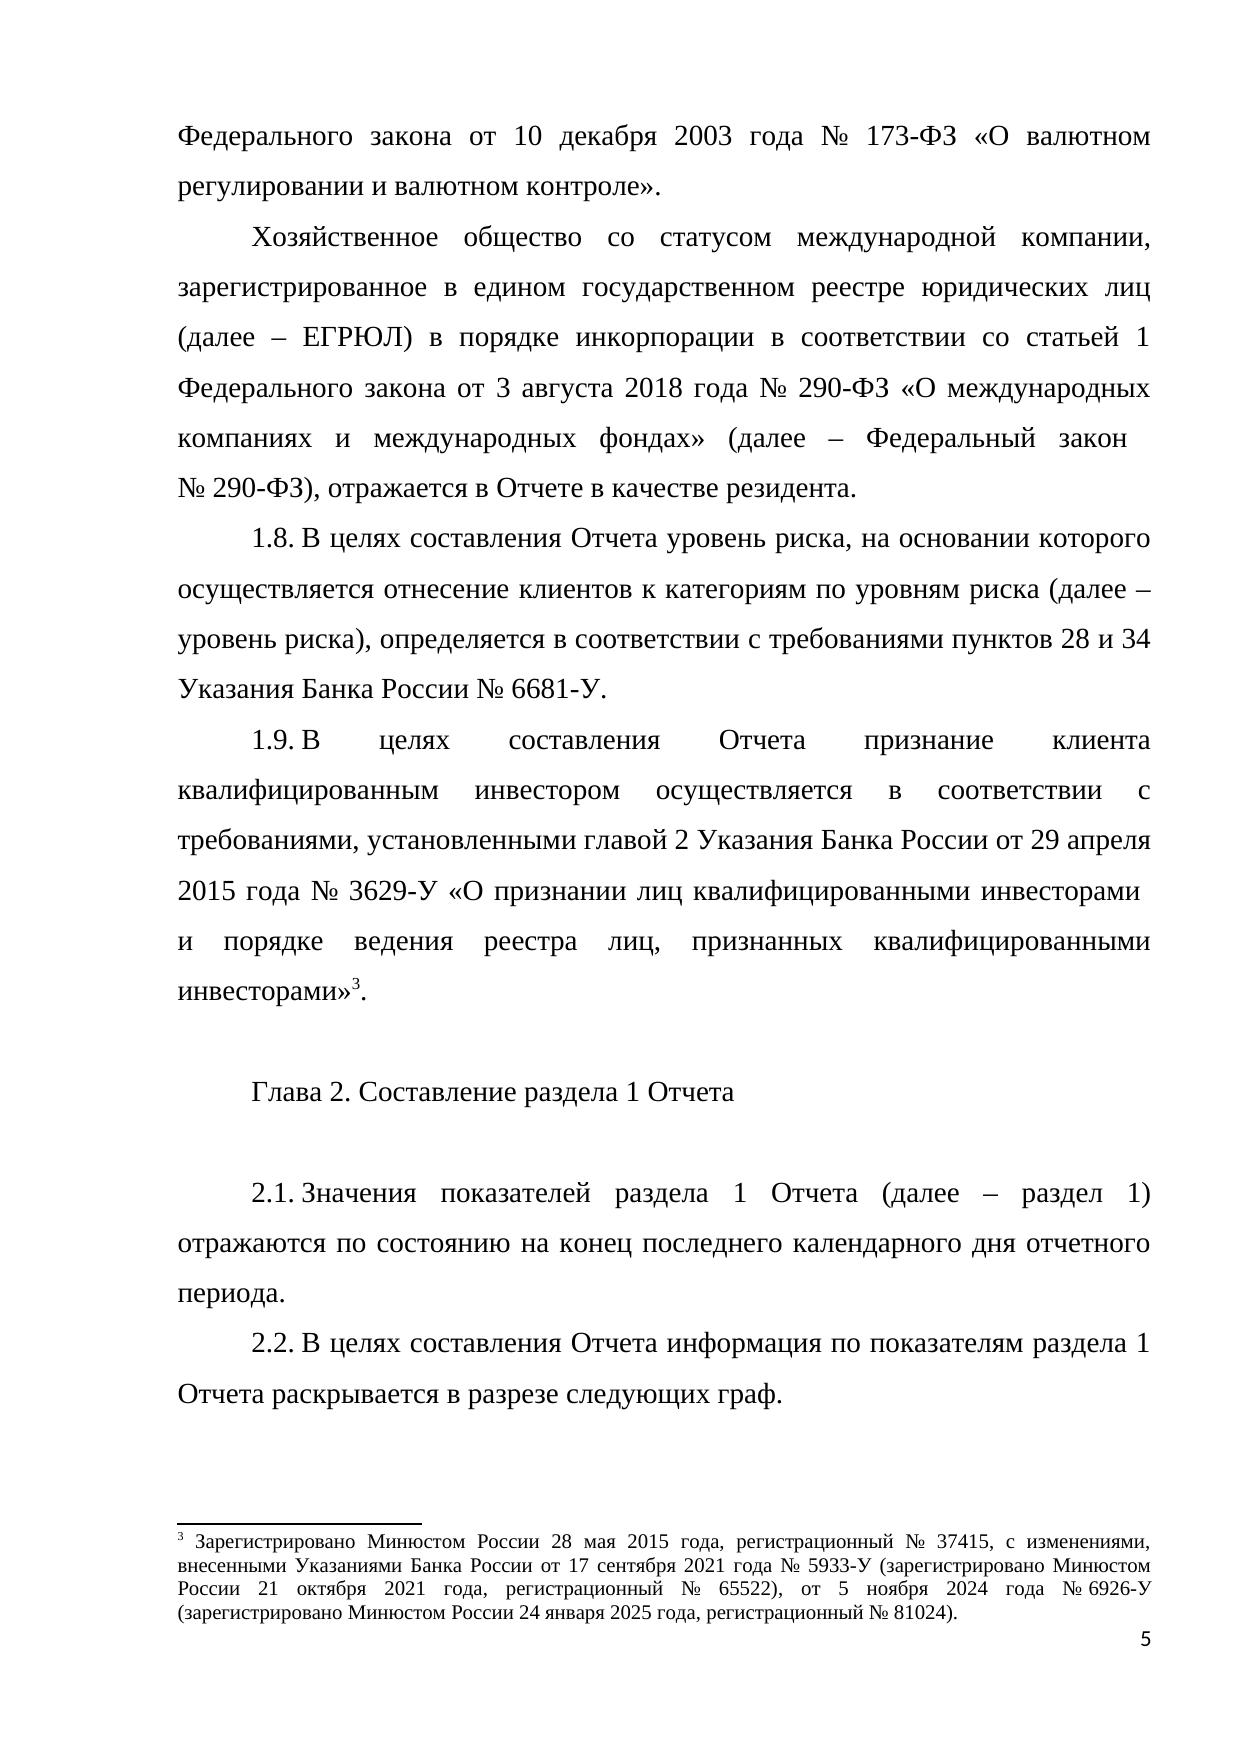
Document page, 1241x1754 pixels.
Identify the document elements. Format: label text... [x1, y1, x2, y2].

list В целях составления Отчета признание клиента квалифицированным инвестором осуществляется в соответствии с требованиями, установленными главой 2 Указания Банка России от 29 апреля 2015 года № 3629-У «О признании лиц квалифицированными инвесторами и порядке ведения реестра лиц, признанных квалифицированными инвесторами». [177, 722, 1152, 1007]
list Значения показателей раздела 1 Отчета (далее – раздел 1) отражаются по состоянию на конец последнего календарного дня отчетного периода. [177, 1175, 1152, 1309]
text Хозяйственное общество со статусом международной компании, зарегистрированное в едином государственном реестре юридических лиц (далее – ЕГРЮЛ) в порядке инкорпорации в соответствии со статьей 1 Федерального закона от 3 августа 2018 года № 290-ФЗ «О международных компаниях и международных фондах» (далее – Федеральный закон № 290-ФЗ), отражается в Отчете в качестве резидента. [177, 219, 1152, 504]
list В целях составления Отчета уровень риска, на основании которого осуществляется отнесение клиентов к категориям по уровням риска (далее – уровень риска), определяется в соответствии с требованиями пунктов 28 и 34 Указания Банка России № 6681-У. [177, 521, 1152, 705]
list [177, 118, 1152, 202]
list В целях составления Отчета информация по показателям раздела 1 Отчета раскрывается в разрезе следующих граф. [177, 1326, 1152, 1409]
text Глава 2. Составление раздела 1 Отчета [251, 1074, 1152, 1108]
